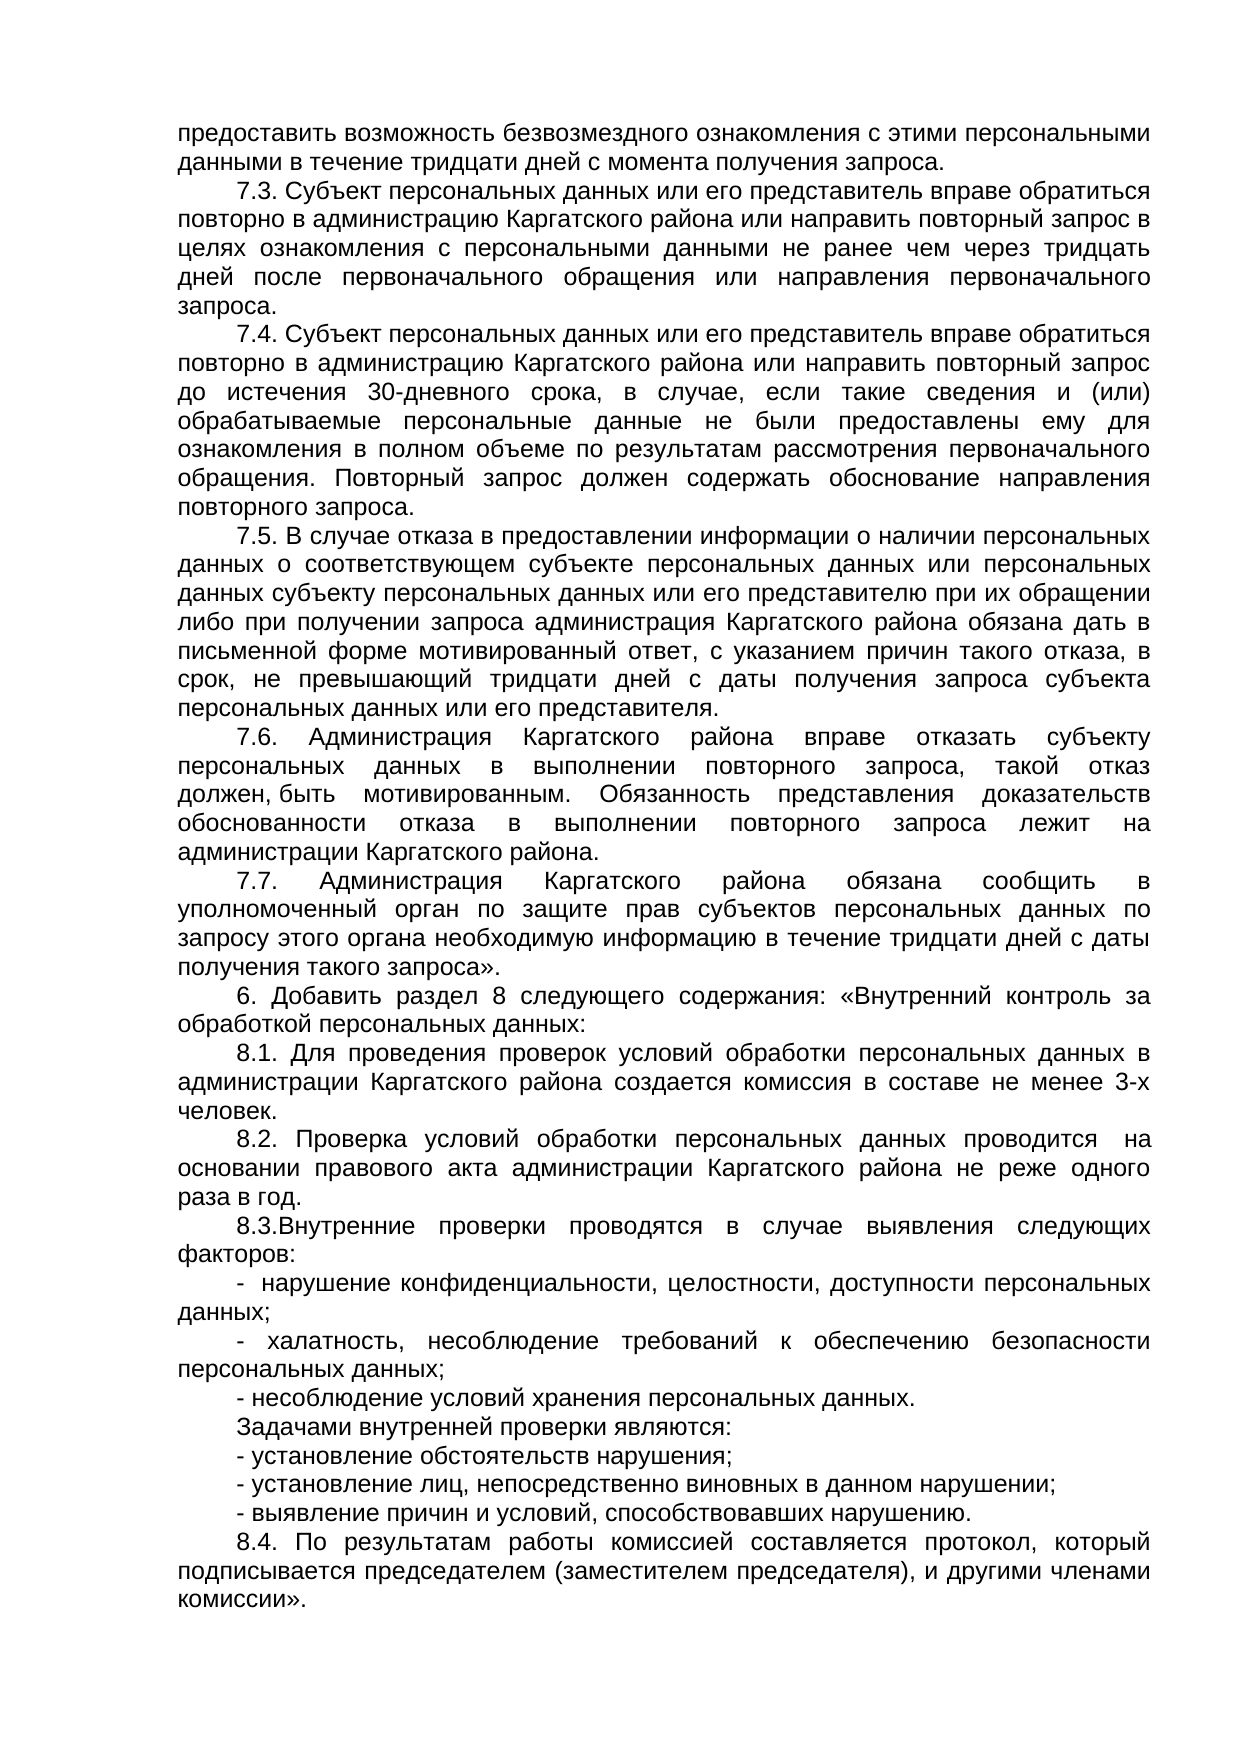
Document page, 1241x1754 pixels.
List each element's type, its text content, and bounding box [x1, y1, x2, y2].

text - установление лиц, непосредственно виновных в данном нарушении; [177, 1469, 1152, 1498]
text - халатность, несоблюдение требований к обеспечению безопасности персональных данных; [177, 1326, 1152, 1383]
text 8.1. Для проведения проверок условий обработки персональных данных в администрации Каргатского района создается комиссия в составе не менее 3-х человек. [177, 1038, 1152, 1124]
text 7.7. Администрация Каргатского района обязана сообщить в уполномоченный орган по защите прав субъектов персональных данных по запросу этого органа необходимую информацию в течение тридцати дней с даты получения такого запроса». [177, 866, 1152, 981]
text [177, 118, 1152, 176]
text - выявление причин и условий, способствовавших нарушению. [177, 1498, 1152, 1527]
text 8.4. По результатам работы комиссией составляется протокол, который подписывается председателем (заместителем председателя), и другими членами комиссии». [177, 1527, 1152, 1613]
text 8.3.Внутренние проверки проводятся в случае выявления следующих факторов: [177, 1211, 1152, 1268]
text 7.5. В случае отказа в предоставлении информации о наличии персональных данных о соответствующем субъекте персональных данных или персональных данных субъекту персональных данных или его представителю при их обращении либо при получении запроса администрация Каргатского района обязана дать в письменной форме мотивированный ответ, с указанием причин такого отказа, в срок, не превышающий тридцати дней с даты получения запроса субъекта персональных данных или его представителя. [177, 521, 1152, 722]
text - установление обстоятельств нарушения; [177, 1441, 1152, 1469]
text - нарушение конфиденциальности, целостности, доступности персональных данных; [177, 1268, 1152, 1326]
text 7.3. Субъект персональных данных или его представитель вправе обратиться повторно в администрацию Каргатского района или направить повторный запрос в целях ознакомления с персональными данными не ранее чем через тридцать дней после первоначального обращения или направления первоначального запроса. [177, 176, 1152, 319]
text 8.2. Проверка условий обработки персональных данных проводится на основании правового акта администрации Каргатского района не реже одного раза в год. [177, 1124, 1152, 1211]
text - несоблюдение условий хранения персональных данных. [177, 1383, 1152, 1412]
text 6. Добавить раздел 8 следующего содержания: «Внутренний контроль за обработкой персональных данных: [177, 981, 1152, 1038]
text Задачами внутренней проверки являются: [177, 1412, 1152, 1441]
text 7.4. Субъект персональных данных или его представитель вправе обратиться повторно в администрацию Каргатского района или направить повторный запрос до истечения 30-дневного срока, в случае, если такие сведения и (или) обрабатываемые персональные данные не были предоставлены ему для ознакомления в полном объеме по результатам рассмотрения первоначального обращения. Повторный запрос должен содержать обоснование направления повторного запроса. [177, 319, 1152, 521]
text 7.6. Администрация Каргатского района вправе отказать субъекту персональных данных в выполнении повторного запроса, такой отказ должен, быть мотивированным. Обязанность представления доказательств обоснованности отказа в выполнении повторного запроса лежит на администрации Каргатского района. [177, 722, 1152, 866]
